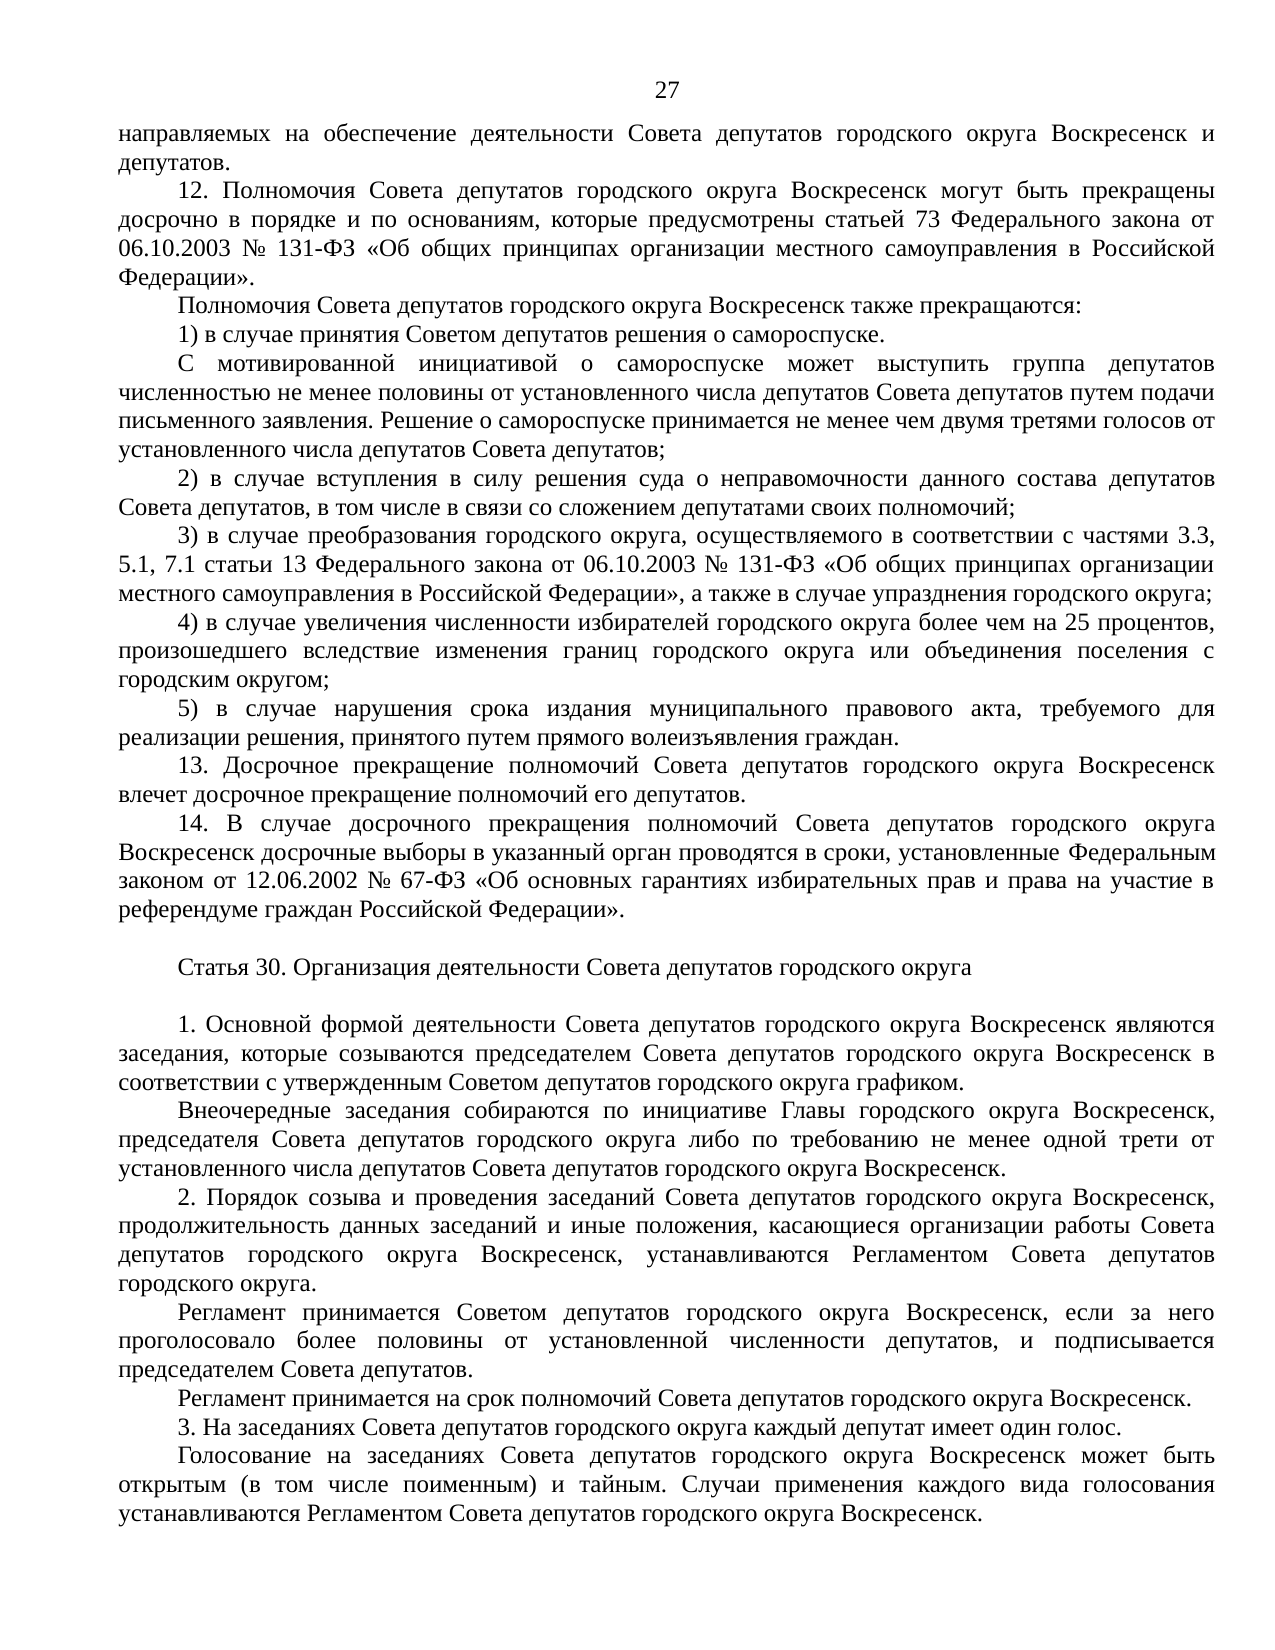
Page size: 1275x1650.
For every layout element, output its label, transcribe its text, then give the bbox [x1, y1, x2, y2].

text Статья 30. Организация деятельности Совета депутатов городского округа [118, 952, 1216, 981]
text С мотивированной инициативой о самороспуске может выступить группа депутатов численностью не менее половины от установленного числа депутатов Совета депутатов путем подачи письменного заявления. Решение о самороспуске принимается не менее чем двумя третями голосов от установленного числа депутатов Совета депутатов; [118, 348, 1216, 463]
text 2) в случае вступления в силу решения суда о неправомочности данного состава депутатов Совета депутатов, в том числе в связи со сложением депутатами своих полномочий; [118, 463, 1216, 521]
text Внеочередные заседания собираются по инициативе Главы городского округа Воскресенск, председателя Совета депутатов городского округа либо по требованию не менее одной трети от установленного числа депутатов Совета депутатов городского округа Воскресенск. [118, 1096, 1216, 1182]
text 5) в случае нарушения срока издания муниципального правового акта, требуемого для реализации решения, принятого путем прямого волеизъявления граждан. [118, 693, 1216, 751]
text 2. Порядок созыва и проведения заседаний Совета депутатов городского округа Воскресенск, продолжительность данных заседаний и иные положения, касающиеся организации работы Совета депутатов городского округа Воскресенск, устанавливаются Регламентом Совета депутатов городского округа. [118, 1182, 1216, 1297]
text Регламент принимается на срок полномочий Совета депутатов городского округа Воскресенск. [118, 1383, 1216, 1412]
text Регламент принимается Советом депутатов городского округа Воскресенск, если за него проголосовало более половины от установленной численности депутатов, и подписывается председателем Совета депутатов. [118, 1297, 1216, 1383]
text 1. Основной формой деятельности Совета депутатов городского округа Воскресенск являются заседания, которые созываются председателем Совета депутатов городского округа Воскресенск в соответствии с утвержденным Советом депутатов городского округа графиком. [118, 1009, 1216, 1096]
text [118, 118, 1216, 176]
text 12. Полномочия Совета депутатов городского округа Воскресенск могут быть прекращены досрочно в порядке и по основаниям, которые предусмотрены статьей 73 Федерального закона от 06.10.2003 № 131-ФЗ «Об общих принципах организации местного самоуправления в Российской Федерации». [118, 176, 1216, 291]
text 3. На заседаниях Совета депутатов городского округа каждый депутат имеет один голос. [118, 1412, 1216, 1441]
text Полномочия Совета депутатов городского округа Воскресенск также прекращаются: [118, 291, 1216, 319]
text 4) в случае увеличения численности избирателей городского округа более чем на 25 процентов, произошедшего вследствие изменения границ городского округа или объединения поселения с городским округом; [118, 607, 1216, 693]
text 13. Досрочное прекращение полномочий Совета депутатов городского округа Воскресенск влечет досрочное прекращение полномочий его депутатов. [118, 751, 1216, 808]
text 3) в случае преобразования городского округа, осуществляемого в соответствии с частями 3.3, 5.1, 7.1 статьи 13 Федерального закона от 06.10.2003 № 131-ФЗ «Об общих принципах организации местного самоуправления в Российской Федерации», а также в случае упразднения городского округа; [118, 521, 1216, 607]
text 1) в случае принятия Советом депутатов решения о самороспуске. [118, 319, 1216, 348]
text 14. В случае досрочного прекращения полномочий Совета депутатов городского округа Воскресенск досрочные выборы в указанный орган проводятся в сроки, установленные Федеральным законом от 12.06.2002 № 67-ФЗ «Об основных гарантиях избирательных прав и права на участие в референдуме граждан Российской Федерации». [118, 808, 1216, 923]
text Голосование на заседаниях Совета депутатов городского округа Воскресенск может быть открытым (в том числе поименным) и тайным. Случаи применения каждого вида голосования устанавливаются Регламентом Совета депутатов городского округа Воскресенск. [118, 1441, 1216, 1527]
